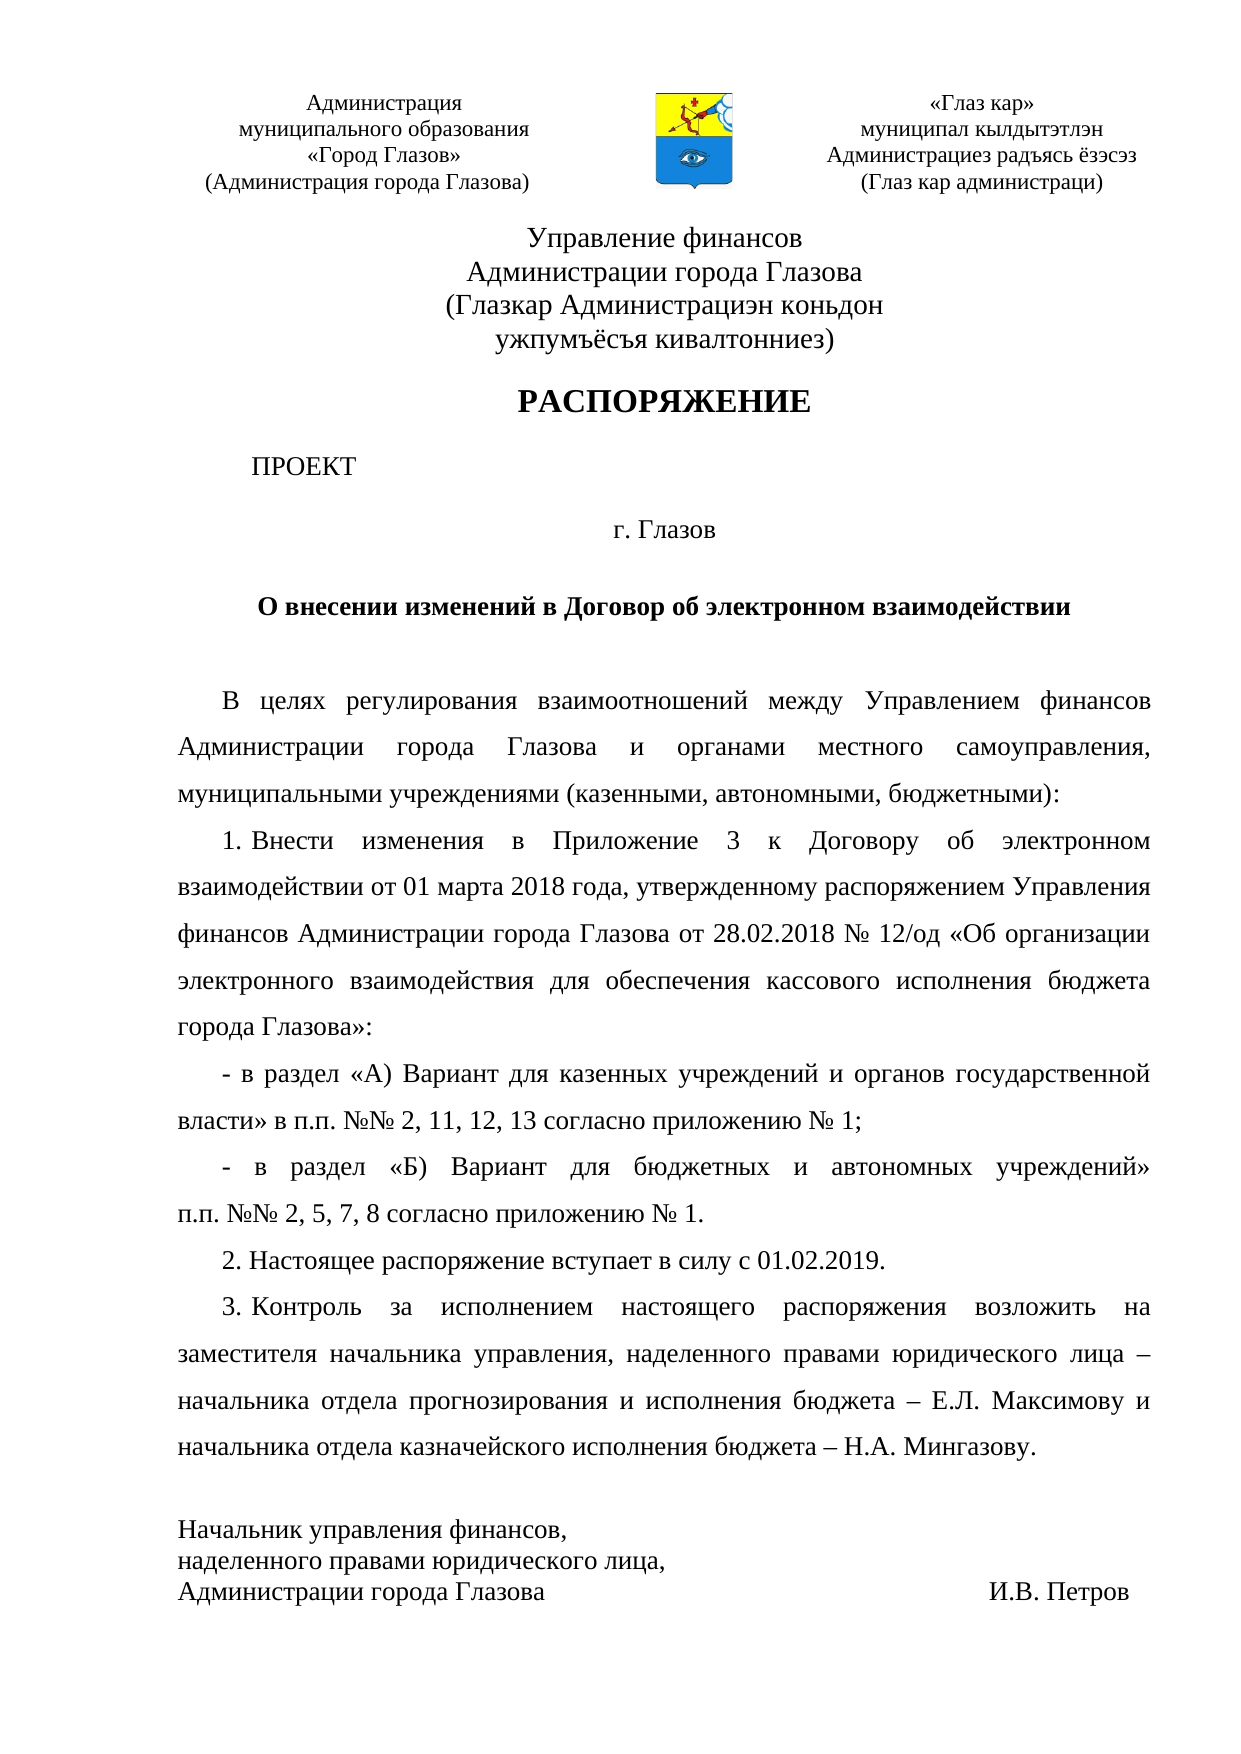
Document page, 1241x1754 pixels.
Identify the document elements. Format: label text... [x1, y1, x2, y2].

text РАСПОРЯЖЕНИЕ [177, 381, 1152, 419]
list 2. Настоящее распоряжение вступает в силу с 01.02.2019. [177, 1244, 1152, 1275]
text В целях регулирования взаимоотношений между Управлением финансов Администрации города Глазова и органами местного самоуправления, муниципальными учреждениями (казенными, автономными, бюджетными): [177, 684, 1152, 808]
list Контроль за исполнением настоящего распоряжения возложить на заместителя начальника управления, наделенного правами юридического лица – начальника отдела прогнозирования и исполнения бюджета – Е.Л. Максимову и начальника отдела казначейского исполнения бюджета – Н.А. Мингазову. [177, 1291, 1152, 1462]
text Администрации города Глазова [177, 254, 1152, 287]
list - в раздел «А) Вариант для казенных учреждений и органов государственной власти» в п.п. №№ 2, 11, 12, 13 согласно приложению № 1; [177, 1057, 1152, 1135]
text ПРОЕКТ [177, 450, 1152, 482]
picture [655, 93, 733, 189]
text г. Глазов [177, 513, 1152, 544]
text ужпумъёсъя кивалтонниез) [177, 321, 1152, 354]
table_header Администрация муниципального образования «Город Глазов» (Администрация города Глазова) [133, 89, 635, 194]
text (Глазкар Администрациэн коньдон [177, 287, 1152, 321]
text Администрации города Глазова И.В. Петров [177, 1575, 1152, 1606]
text Начальник управления финансов, [177, 1513, 1152, 1544]
table_header «Глаз кар» муниципал кылдытэтлэн Администрациез радъясь ёзэсэз (Глаз кар администраци) [753, 89, 1211, 194]
text наделенного правами юридического лица, [177, 1544, 1152, 1575]
text О внесении изменений в Договор об электронном взаимодействии [177, 591, 1152, 622]
table_header [635, 89, 753, 194]
list - в раздел «Б) Вариант для бюджетных и автономных учреждений» п.п. №№ 2, 5, 7, 8 согласно приложению № 1. [177, 1151, 1152, 1228]
text Управление финансов [177, 220, 1152, 254]
list Внести изменения в Приложение 3 к Договору об электронном взаимодействии от 01 марта 2018 года, утвержденному распоряжением Управления финансов Администрации города Глазова от 28.02.2018 № 12/од «Об организации электронного взаимодействия для обеспечения кассового исполнения бюджета города Глазова»: [177, 824, 1152, 1042]
